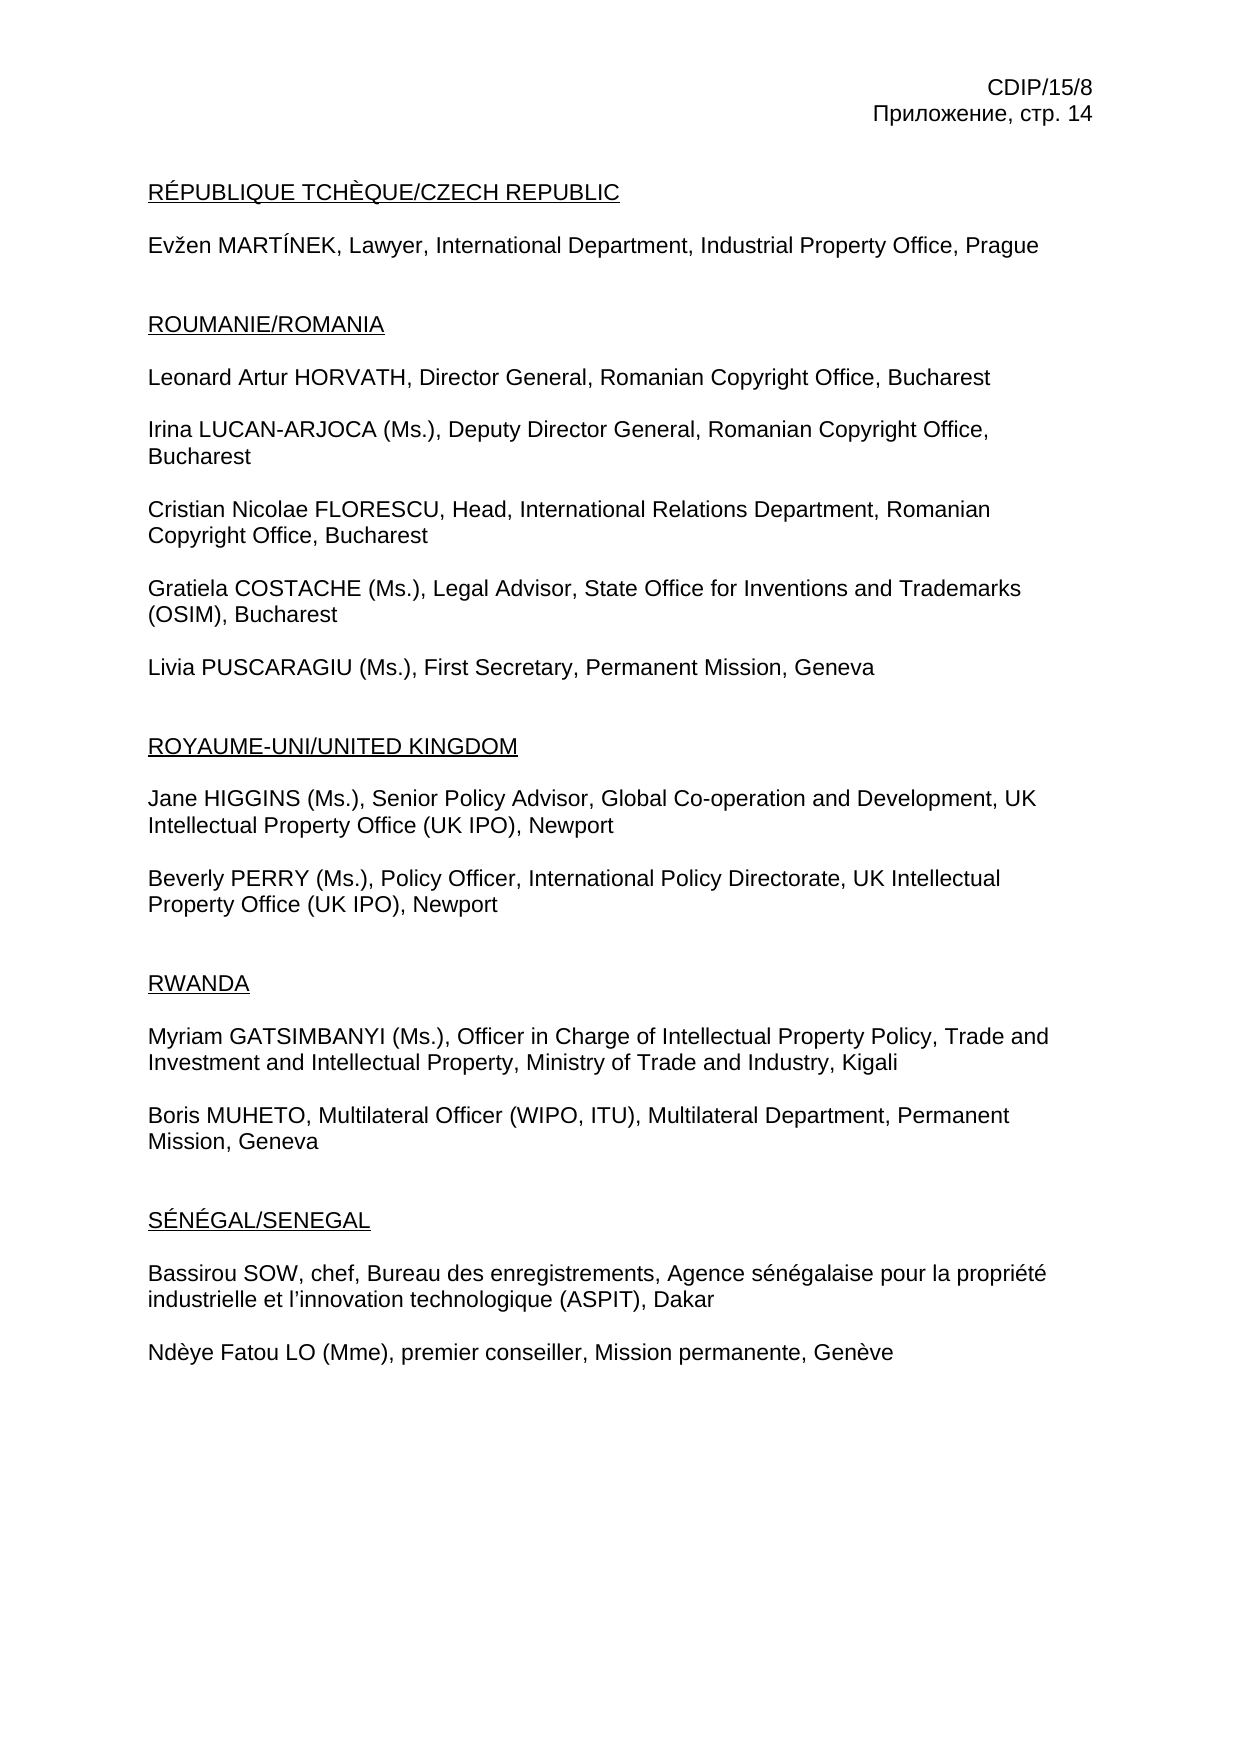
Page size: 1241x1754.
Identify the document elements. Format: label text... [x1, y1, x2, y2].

text Cristian Nicolae FLORESCU, Head, International Relations Department, Romanian Copyright Office, Bucharest [148, 496, 1093, 548]
text Livia PUSCARAGIU (Ms.), First Secretary, Permanent Mission, Geneva [148, 654, 1093, 680]
text Bassirou SOW, chef, Bureau des enregistrements, Agence sénégalaise pour la propriété industrielle et l’innovation technologique (ASPIT), Dakar [148, 1260, 1093, 1312]
text RWANDA [148, 970, 1093, 996]
text Leonard Artur HORVATH, Director General, Romanian Copyright Office, Bucharest [148, 364, 1093, 390]
text Beverly PERRY (Ms.), Policy Officer, International Policy Directorate, UK Intellectual Property Office (UK IPO), Newport [148, 864, 1093, 917]
text RÉPUBLIQUE TCHÈQUE/CZECH REPUBLIC [148, 179, 1093, 206]
text Myriam GATSIMBANYI (Ms.), Officer in Charge of Intellectual Property Policy, Trade and Investment and Intellectual Property, Ministry of Trade and Industry, Kigali [148, 1023, 1093, 1075]
text Irina LUCAN-ARJOCA (Ms.), Deputy Director General, Romanian Copyright Office, Bucharest [148, 416, 1093, 469]
text ROYAUME-UNI/UNITED KINGDOM [148, 733, 1093, 759]
text ROUMANIE/ROMANIA [148, 311, 1093, 337]
text Boris MUHETO, Multilateral Officer (WIPO, ITU), Multilateral Department, Permanent Mission, Geneva [148, 1102, 1093, 1154]
text Evžen MARTÍNEK, Lawyer, International Department, Industrial Property Office, Prague [148, 232, 1093, 258]
text Gratiela COSTACHE (Ms.), Legal Advisor, State Office for Inventions and Trademarks (OSIM), Bucharest [148, 574, 1093, 627]
text SÉNÉGAL/SENEGAL [148, 1207, 1093, 1233]
text Ndèye Fatou LO (Mme), premier conseiller, Mission permanente, Genève [148, 1339, 1093, 1365]
text Jane HIGGINS (Ms.), Senior Policy Advisor, Global Co-operation and Development, UK Intellectual Property Office (UK IPO), Newport [148, 785, 1093, 838]
